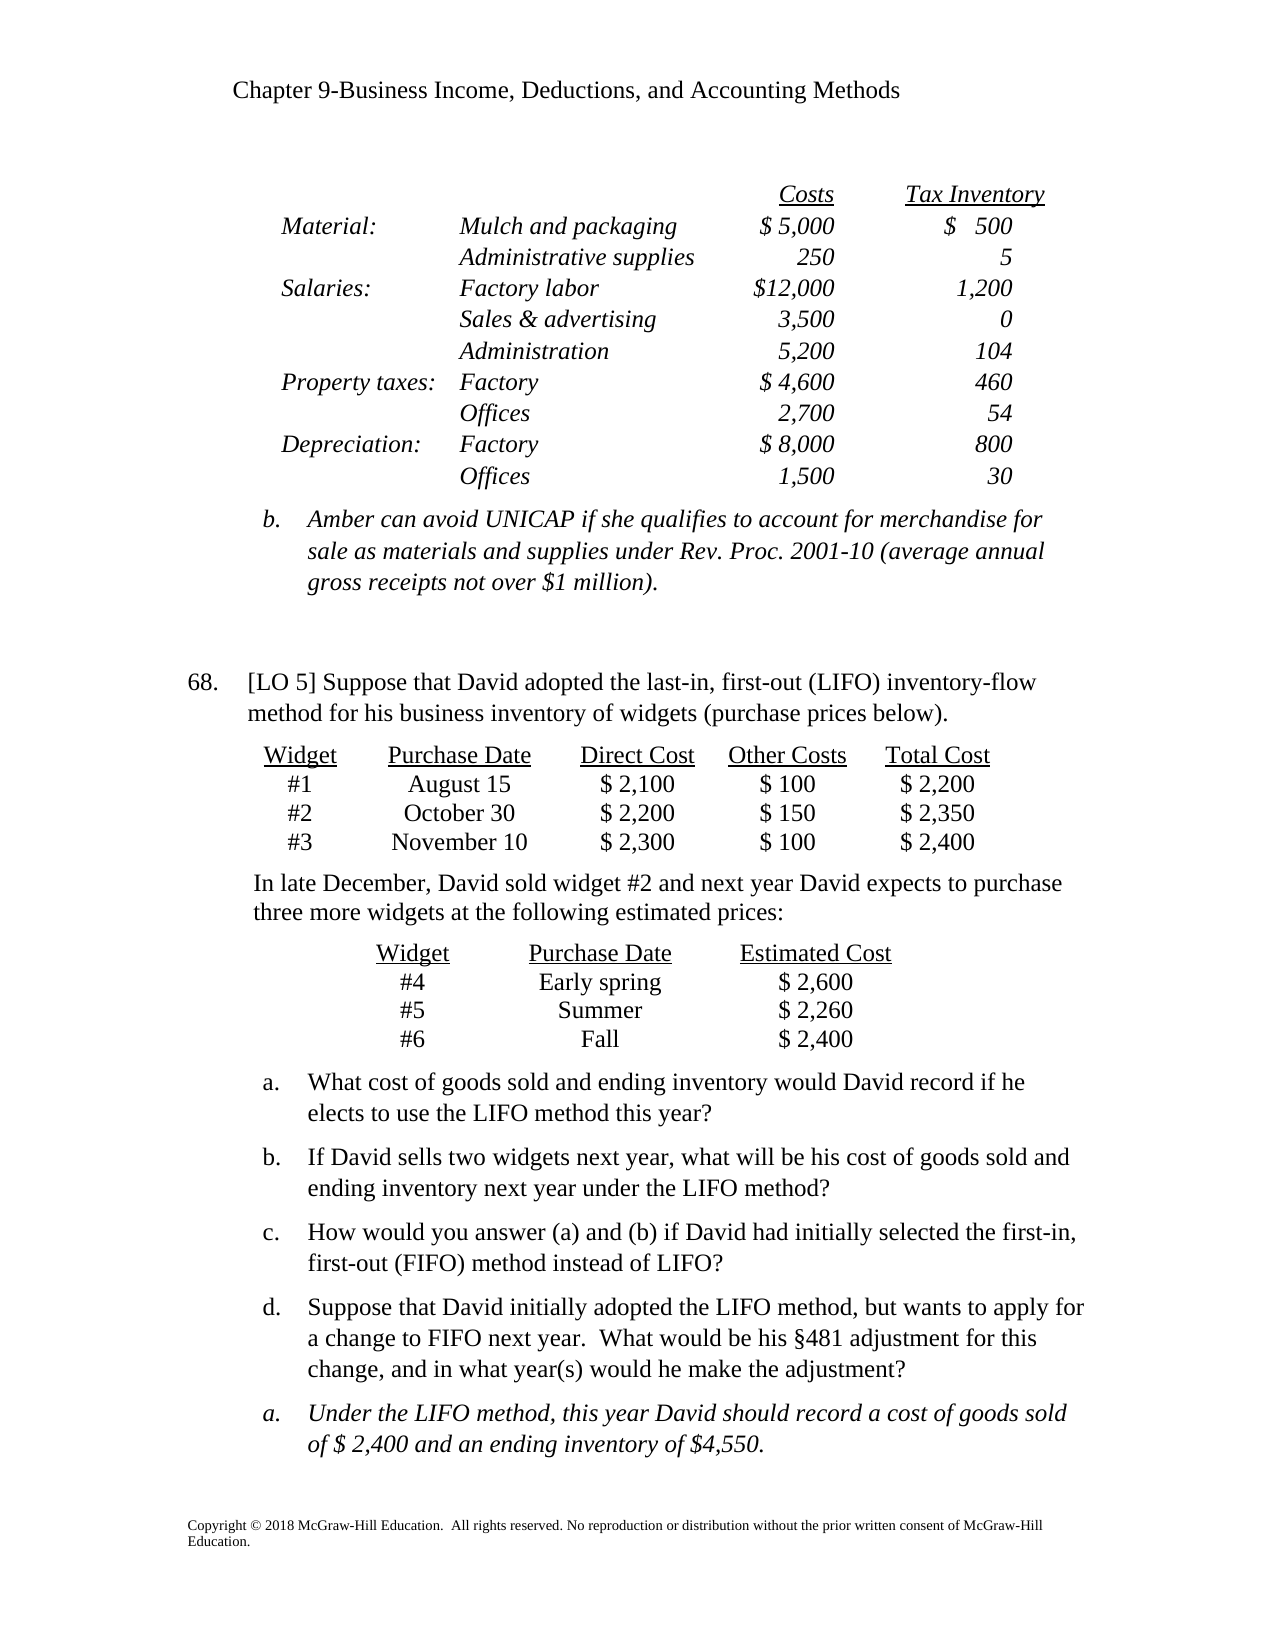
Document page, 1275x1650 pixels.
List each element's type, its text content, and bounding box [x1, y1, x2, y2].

text c. How would you answer (a) and (b) if David had initially selected the first-in, first-out (FIFO) method instead of LIFO? [262, 1215, 1087, 1278]
text d. Suppose that David initially adopted the LIFO method, but wants to apply for a change to FIFO next year. What would be his §481 adjustment for this change, and in what year(s) would he make the adjustment? [262, 1290, 1087, 1384]
text b. If David sells two widgets next year, what will be his cost of goods sold and ending inventory next year under the LIFO method? [262, 1140, 1087, 1203]
text a. What cost of goods sold and ending inventory would David record if he elects to use the LIFO method this year? [262, 1065, 1087, 1128]
text Widget Purchase Date Estimated Cost #4 Early spring $ 2,600 #5 Summer $ 2,260 #6 Fall $ 2,400 [187, 938, 1087, 1053]
text Costs Tax Inventory [187, 178, 1087, 209]
text 68. [LO 5] Suppose that David adopted the last-in, first-out (LIFO) inventory-flow method for his business inventory of widgets (purchase prices below). [187, 665, 1087, 728]
text Widget Purchase Date Direct Cost Other Costs Total Cost #1 August 15 $ 2,100 $ 100 $ 2,200 #2 October 30 $ 2,200 $ 150 $ 2,350 #3 November 10 $ 2,300 $ 100 $ 2,400 [187, 740, 1087, 855]
text b. Amber can avoid UNICAP if she qualifies to account for merchandise for sale as materials and supplies under Rev. Proc. 2001-10 (average annual gross receipts not over $1 million). [262, 503, 1087, 597]
text a. Under the LIFO method, this year David should record a cost of goods sold of $ 2,400 and an ending inventory of $4,550. [262, 1397, 1087, 1459]
text In late December, David sold widget #2 and next year David expects to purchase three more widgets at the following estimated prices: [193, 868, 1087, 925]
text Material: Mulch and packaging $ 5,000 $ 500 Administrative supplies 250 5 Salaries: Factory labor $12,000 1,200 Sales & advertising 3,500 0 Administration 5,200 104 Property taxes: Factory $ 4,600 460 Offices 2,700 54 Depreciation: Factory $ 8,000 800 Offices 1,500 30 [187, 209, 1087, 490]
